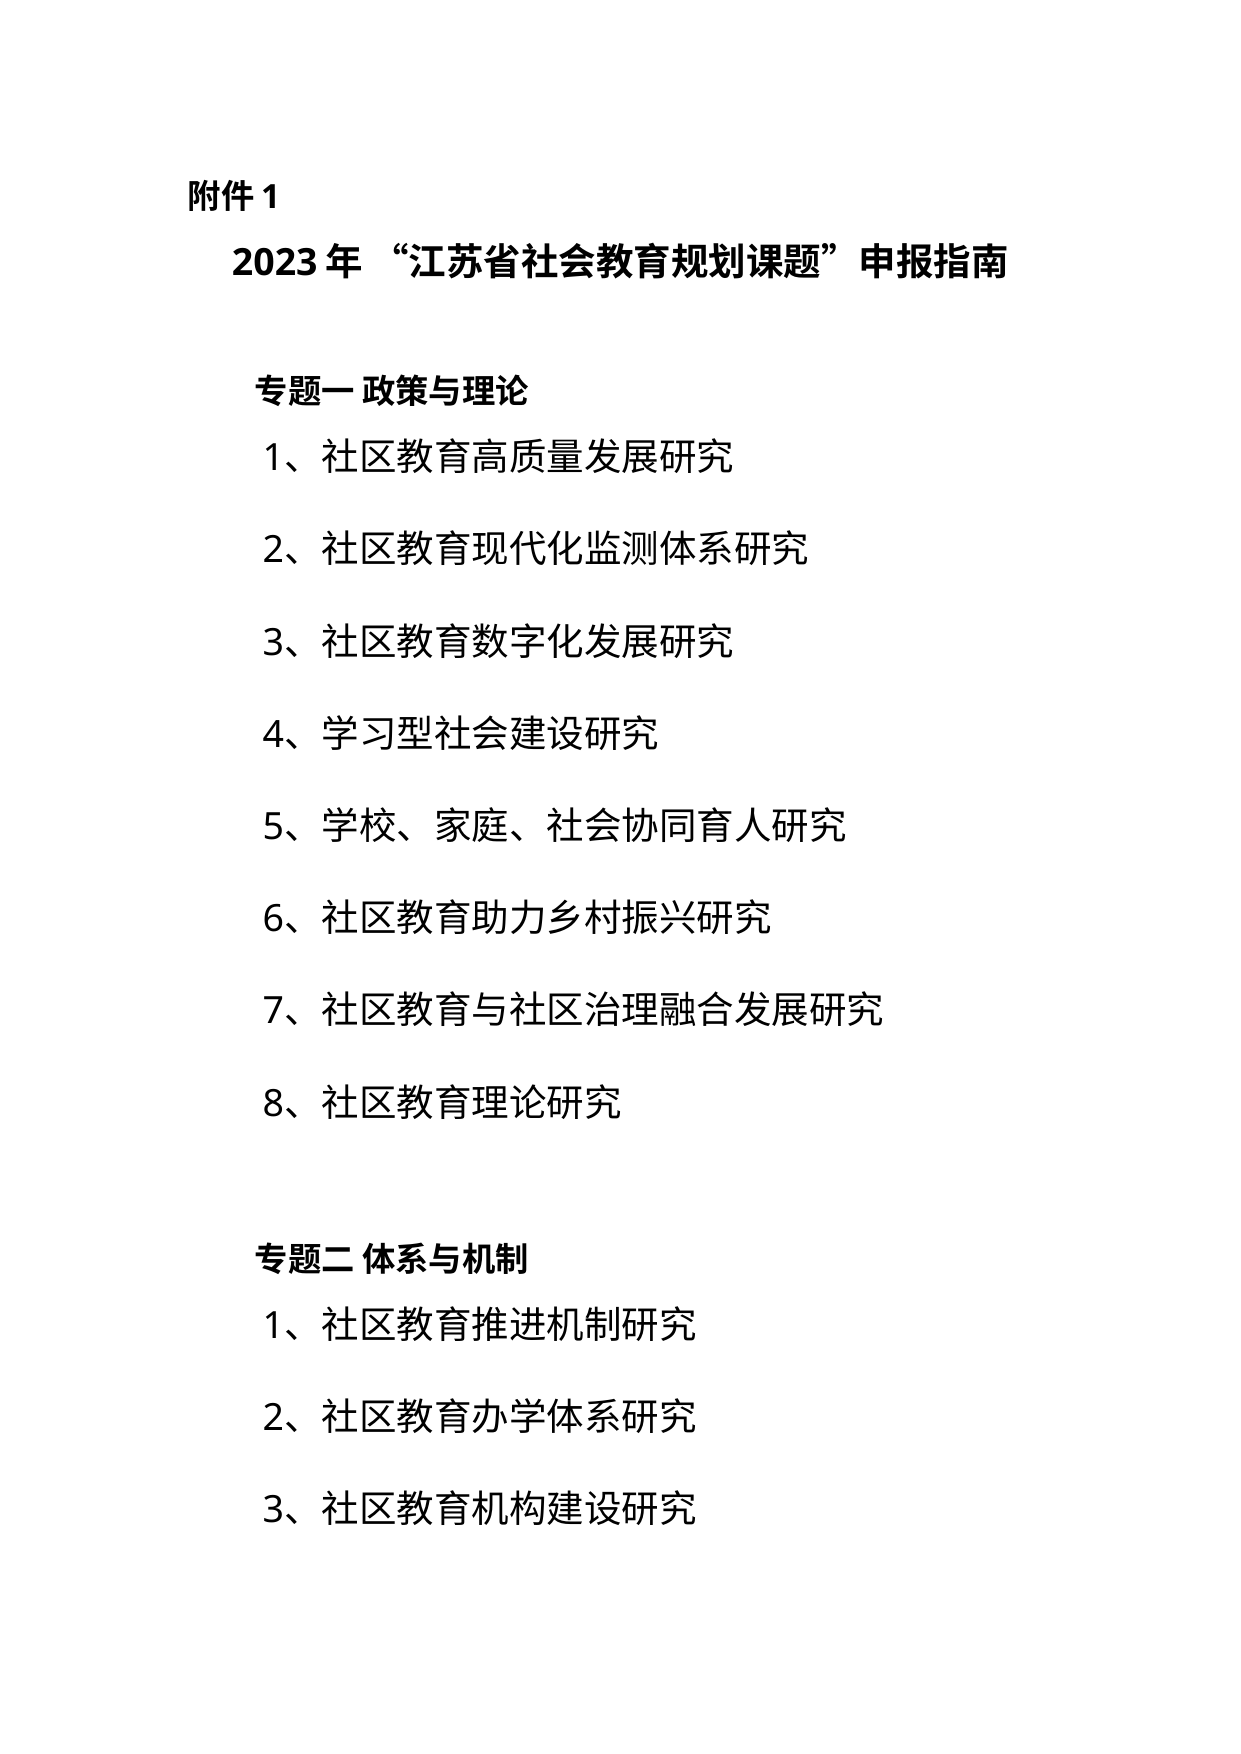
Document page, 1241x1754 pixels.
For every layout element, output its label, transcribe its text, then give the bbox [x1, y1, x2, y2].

text 专题二 体系与机制 [187, 1224, 1053, 1289]
text 1、社区教育推进机制研究 [187, 1289, 1053, 1354]
text 8、社区教育理论研究 [187, 1067, 1053, 1132]
text 附件1 [187, 162, 1053, 227]
text 7、社区教育与社区治理融合发展研究 [187, 975, 1053, 1040]
text 2、社区教育现代化监测体系研究 [187, 514, 1053, 579]
text 3、社区教育数字化发展研究 [187, 606, 1053, 671]
text 5、学校、家庭、社会协同育人研究 [187, 791, 1053, 856]
text 2、社区教育办学体系研究 [187, 1382, 1053, 1447]
text 3、社区教育机构建设研究 [187, 1474, 1053, 1539]
text 2023年 “江苏省社会教育规划课题”申报指南 [187, 227, 1053, 292]
text 1、社区教育高质量发展研究 [187, 422, 1053, 487]
text 4、学习型社会建设研究 [187, 698, 1053, 763]
text 6、社区教育助力乡村振兴研究 [187, 883, 1053, 948]
text 专题一 政策与理论 [187, 357, 1053, 422]
